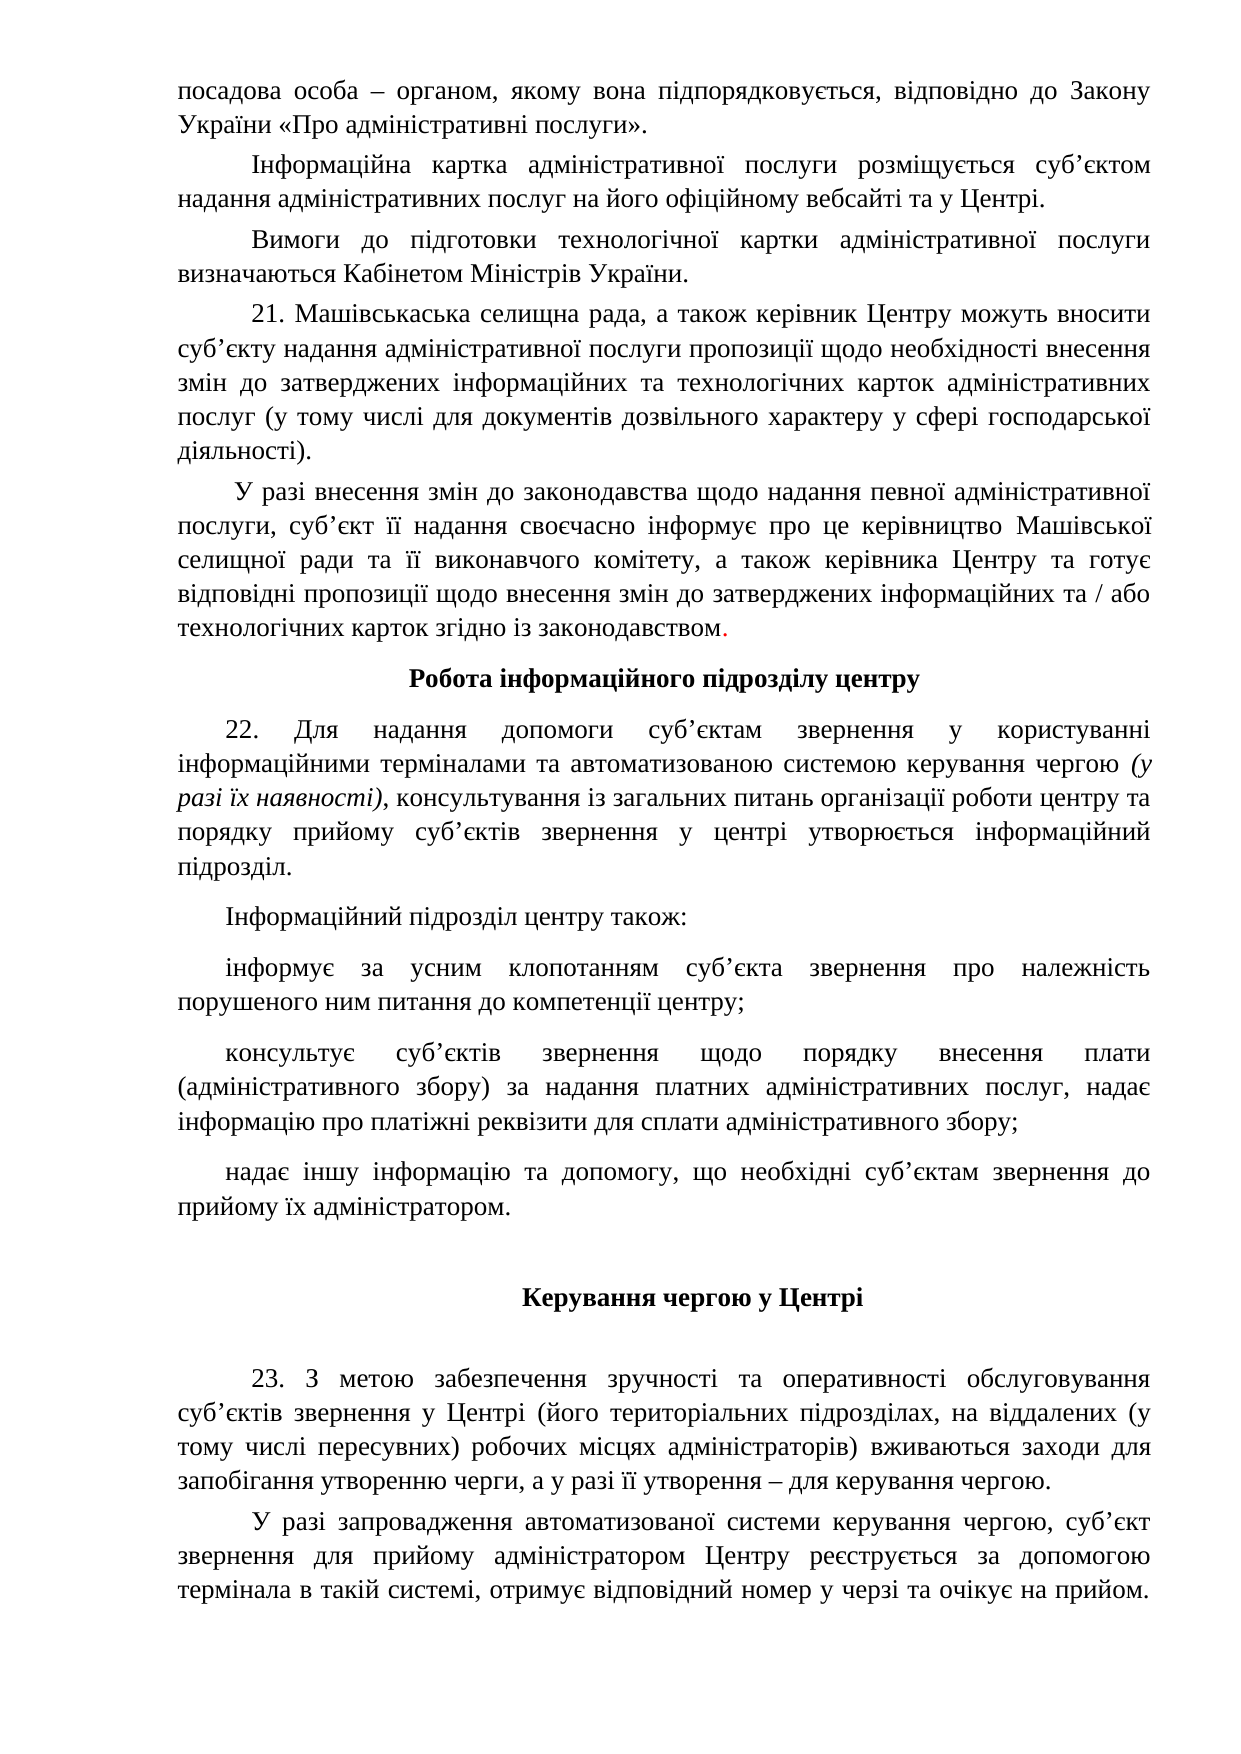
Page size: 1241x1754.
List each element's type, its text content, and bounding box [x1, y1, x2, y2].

text консультує суб’єктів звернення щодо порядку внесення плати (адміністративного збору) за надання платних адміністративних послуг, надає інформацію про платіжні реквізити для сплати адміністративного збору; [177, 1036, 1152, 1136]
text Інформаційна картка адміністративної послуги розміщується суб’єктом надання адміністративних послуг на його офіційному вебсайті та у Центрі. [177, 148, 1152, 214]
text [177, 1505, 1152, 1604]
text Вимоги до підготовки технологічної картки адміністративної послуги визначаються Кабінетом Міністрів України. [177, 223, 1152, 288]
text Керування чергою у Центрі [177, 1281, 1152, 1312]
text 21. Машівськаська селищна рада, а також керівник Центру можуть вносити суб’єкту надання адміністративної послуги пропозиції щодо необхідності внесення змін до затверджених інформаційних та технологічних карток адміністративних послуг (у тому числі для документів дозвільного характеру у сфері господарської діяльності). [177, 298, 1152, 465]
text У разі внесення змін до законодавства щодо надання певної адміністративної послуги, суб’єкт її надання своєчасно інформує про це керівництво Машівської селищної ради та її виконавчого комітету, а також керівника Центру та готує відповідні пропозиції щодо внесення змін до затверджених інформаційних та / або технологічних карток згідно із законодавством. [177, 475, 1152, 642]
text інформує за усним клопотанням суб’єкта звернення про належність порушеного ним питання до компетенції центру; [177, 951, 1152, 1017]
text 23. З метою забезпечення зручності та оперативності обслуговування суб’єктів звернення у Центрі (його територіальних підрозділах, на віддалених (у тому числі пересувних) робочих місцях адміністраторів) вживаються заходи для запобігання утворенню черги, а у разі її утворення – для керування чергою. [177, 1362, 1152, 1495]
text Робота інформаційного підрозділу центру [225, 662, 1104, 693]
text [177, 74, 1152, 139]
text надає іншу інформацію та допомогу, що необхідні суб’єктам звернення до прийому їх адміністратором. [177, 1156, 1152, 1221]
text Інформаційний підрозділ центру також: [177, 901, 1152, 932]
text 22. Для надання допомоги суб’єктам звернення у користуванні інформаційними терміналами та автоматизованою системою керування чергою (у разі їх наявності), консультування із загальних питань організації роботи центру та порядку прийому суб’єктів звернення у центрі утворюється інформаційний підрозділ. [177, 713, 1152, 881]
